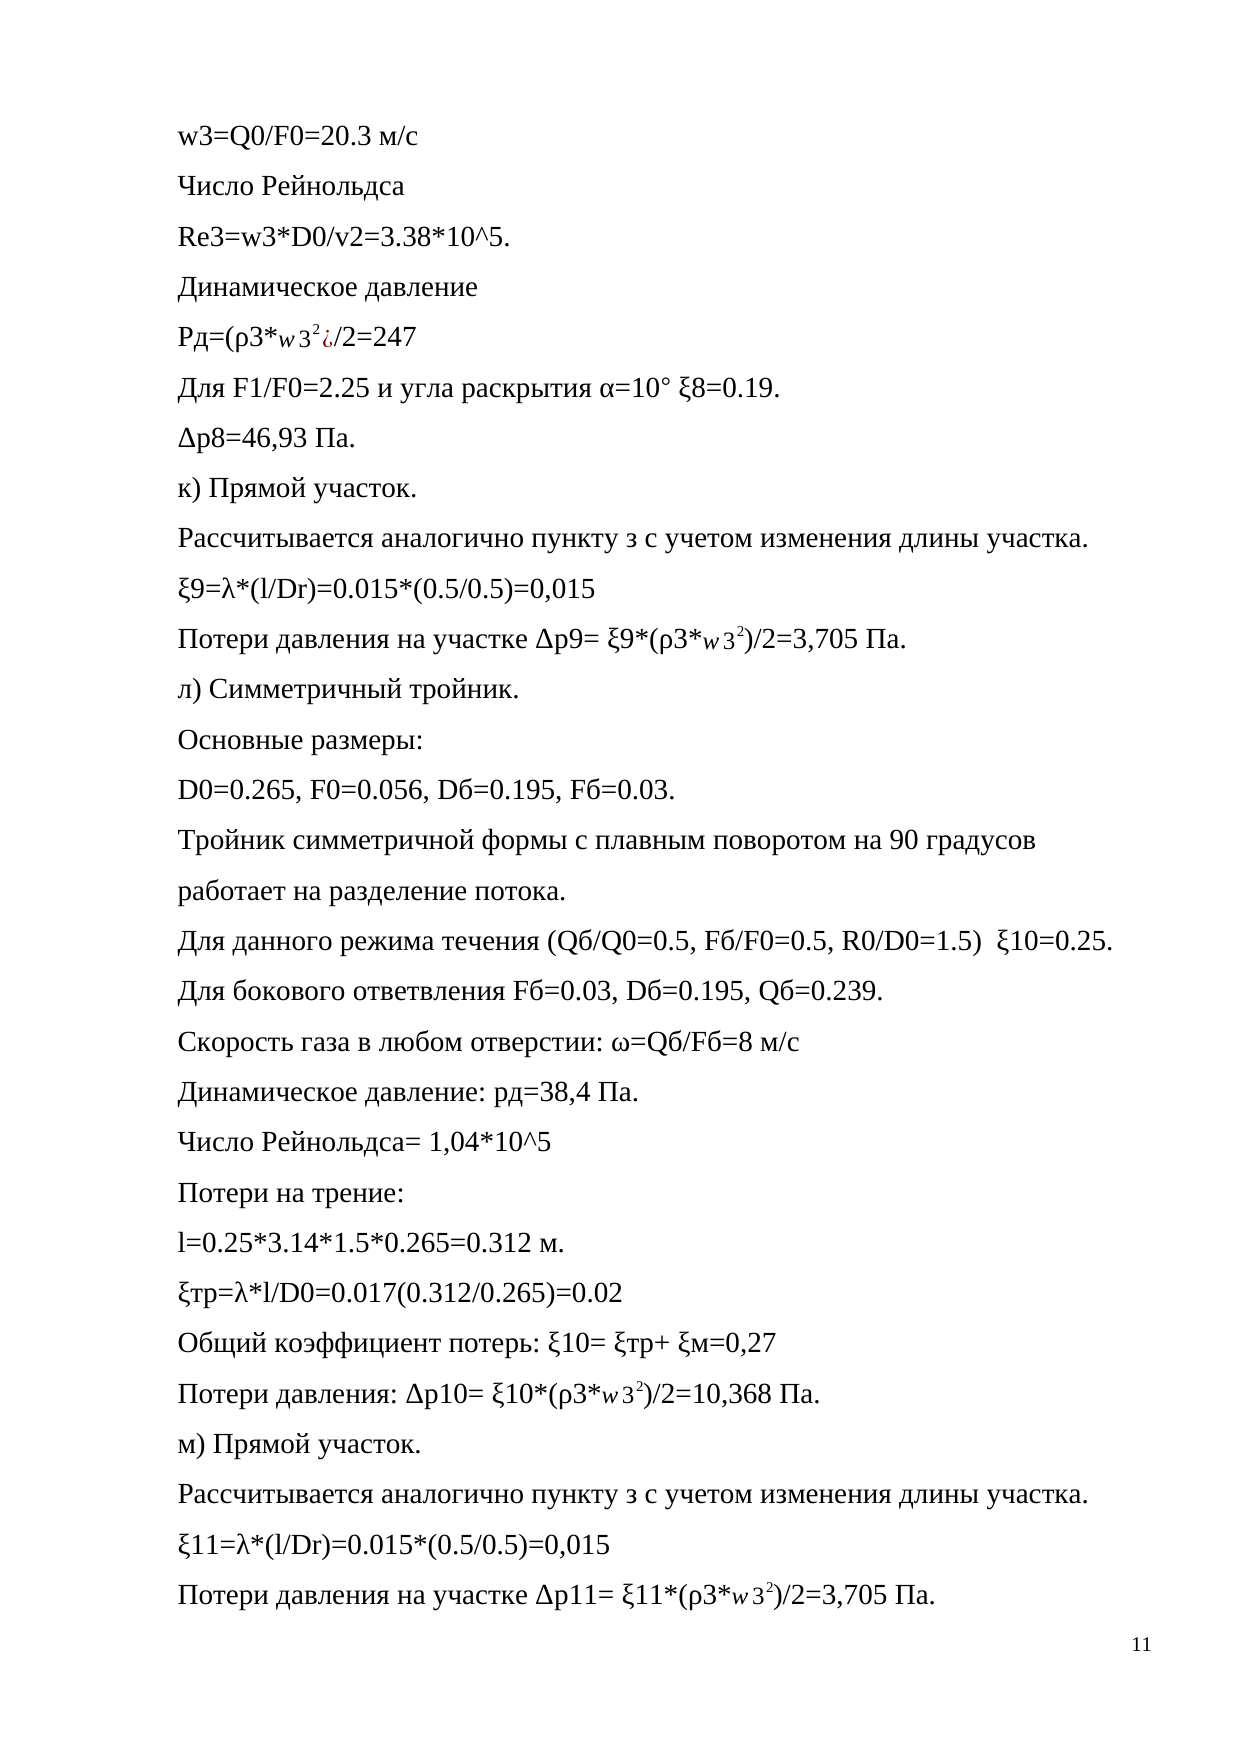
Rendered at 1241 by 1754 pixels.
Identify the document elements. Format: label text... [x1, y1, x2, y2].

text м) Прямой участок. [177, 1426, 1152, 1460]
text ξтр=λ*l/D0=0.017(0.312/0.265)=0.02 [177, 1275, 1152, 1309]
text Потери давления на участке Δp9= ξ9*(ρ3*)/2=3,705 Па. [177, 621, 1152, 655]
text ξ11=λ*(l/Dr)=0.015*(0.5/0.5)=0,015 [177, 1527, 1152, 1560]
text к) Прямой участок. [177, 470, 1152, 504]
text Общий коэффициент потерь: ξ10= ξтр+ ξм=0,27 [177, 1326, 1152, 1359]
text l=0.25*3.14*1.5*0.265=0.312 м. [177, 1225, 1152, 1258]
text Скорость газа в любом отверстии: ω=Qб/Fб=8 м/c [177, 1024, 1152, 1057]
text Основные размеры: [177, 722, 1152, 755]
text Рассчитывается аналогично пункту з с учетом изменения длины участка. [177, 1477, 1152, 1510]
text Динамическое давление: pд=38,4 Па. [177, 1074, 1152, 1108]
text Для F1/F0=2.25 и угла раскрытия α=10 ξ8=0.19. [177, 370, 1152, 403]
text Потери давления на участке Δp11= ξ11*(ρ3*)/2=3,705 Па. [177, 1577, 1152, 1611]
text Тройник симметричной формы с плавным поворотом на 90 градусов работает на разделение потока. [177, 822, 1152, 906]
text w3=Q0/F0=20.3 м/c [177, 118, 1152, 152]
text л) Симметричный тройник. [177, 672, 1152, 705]
text Число Рейнольдса [177, 168, 1152, 202]
text Рассчитывается аналогично пункту з с учетом изменения длины участка. [177, 521, 1152, 554]
text ξ9=λ*(l/Dr)=0.015*(0.5/0.5)=0,015 [177, 571, 1152, 604]
text Динамическое давление [177, 269, 1152, 303]
text Для данного режима течения (Qб/Q0=0.5, Fб/F0=0.5, R0/D0=1.5) ξ10=0.25. [177, 923, 1152, 957]
text Потери на трение: [177, 1175, 1152, 1208]
text Число Рейнольдса= 1,04*10^5 [177, 1124, 1152, 1158]
text Δp8=46,93 Па. [177, 420, 1152, 453]
text Для бокового ответвления Fб=0.03, Dб=0.195, Qб=0.239. [177, 973, 1152, 1007]
text Потери давления: Δp10= ξ10*(ρ3*)/2=10,368 Па. [177, 1376, 1152, 1409]
text D0=0.265, F0=0.056, Dб=0.195, Fб=0.03. [177, 772, 1152, 806]
text Pд=(ρ3*/2=247 [177, 319, 1152, 353]
text Re3=w3*D0/v2=3.38*10^5. [177, 219, 1152, 252]
